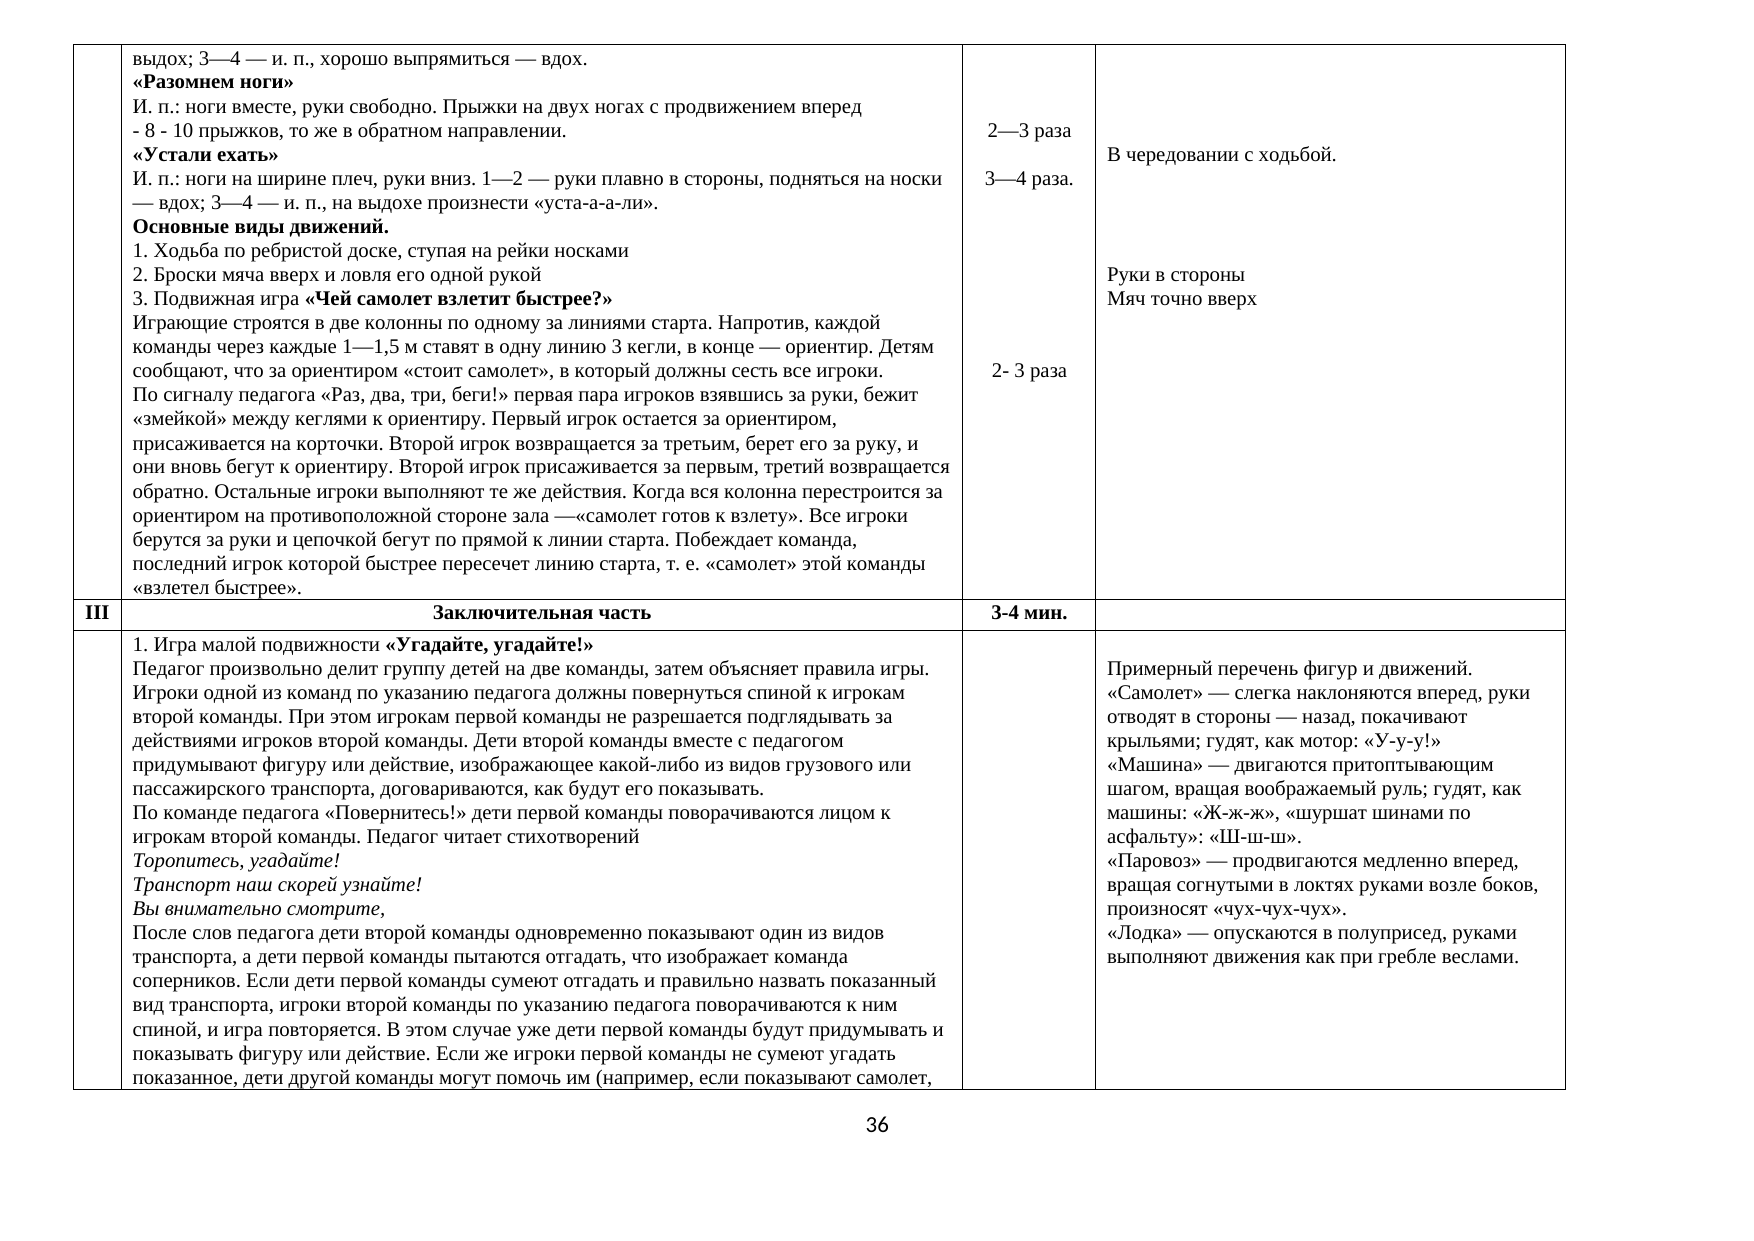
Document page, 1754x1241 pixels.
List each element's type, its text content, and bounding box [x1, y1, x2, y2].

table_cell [1096, 631, 1565, 1089]
table_cell Заключительная часть [122, 600, 962, 630]
table_cell 3-4 мин. [963, 600, 1095, 630]
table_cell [122, 45, 962, 599]
table_cell [74, 45, 121, 599]
table_cell [963, 631, 1095, 1089]
table_cell [74, 631, 121, 1089]
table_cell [963, 45, 1095, 599]
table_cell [1096, 45, 1565, 599]
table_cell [122, 631, 962, 1089]
table_cell [1096, 600, 1565, 630]
table_cell III [74, 600, 121, 630]
